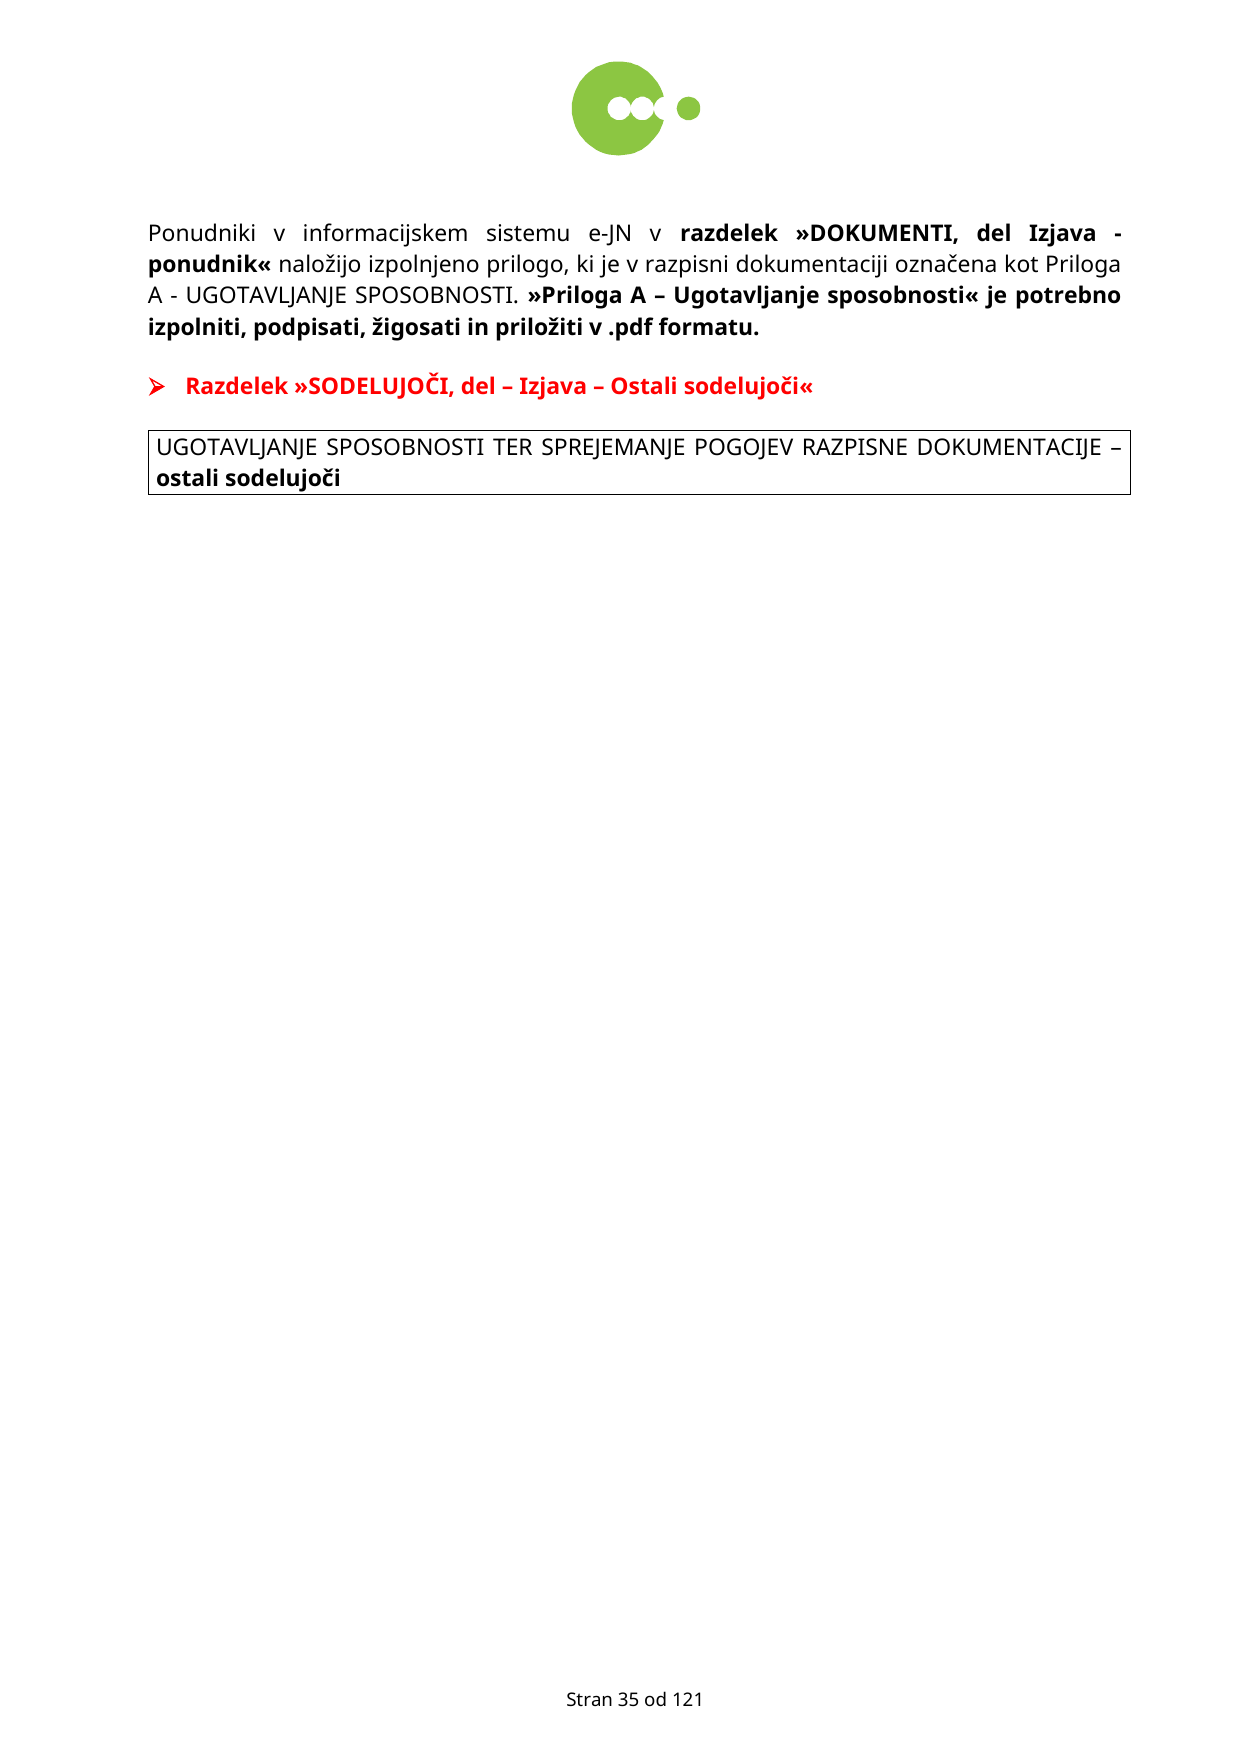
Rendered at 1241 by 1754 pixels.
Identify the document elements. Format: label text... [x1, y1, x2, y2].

text Ponudniki v informacijskem sistemu e-JN v razdelek »DOKUMENTI, del Izjava - ponudnik« naložijo izpolnjeno prilogo, ki je v razpisni dokumentaciji označena kot Priloga A - UGOTAVLJANJE SPOSOBNOSTI. »Priloga A – Ugotavljanje sposobnosti« je potrebno izpolniti, podpisati, žigosati in priložiti v .pdf formatu. [148, 217, 1122, 342]
list Razdelek »SODELUJOČI, del – Izjava – Ostali sodelujoči« [148, 370, 1122, 402]
table_header UGOTAVLJANJE SPOSOBNOSTI TER SPREJEMANJE POGOJEV RAZPISNE DOKUMENTACIJE – ostali sodelujoči [149, 431, 1130, 493]
